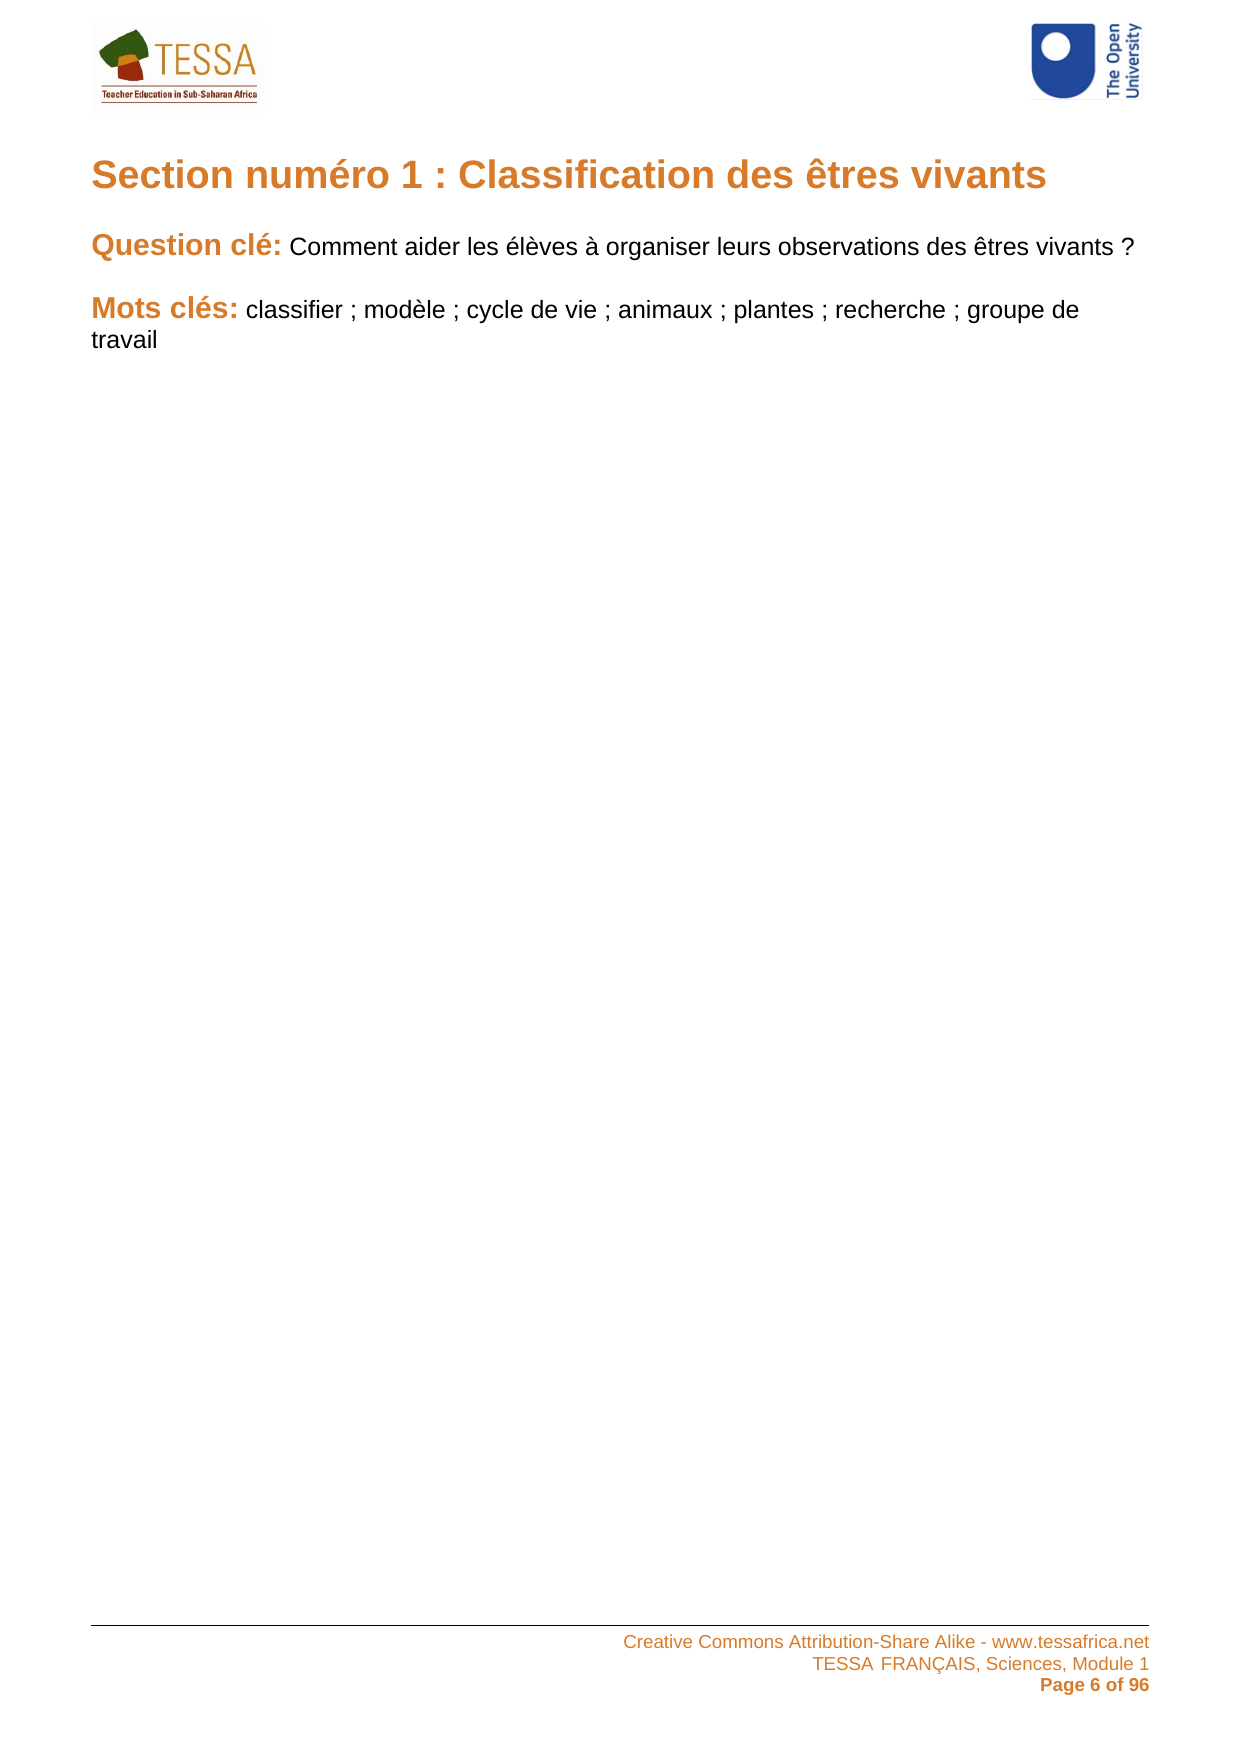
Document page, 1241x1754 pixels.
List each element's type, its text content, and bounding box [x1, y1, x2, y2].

subtitle Section numéro 1 : Classification des êtres vivants [91, 152, 1149, 197]
text Mots clés: classifier ; modèle ; cycle de vie ; animaux ; plantes ; recherche ; groupe de travail [91, 290, 1149, 354]
picture [91, 22, 266, 114]
picture [1031, 22, 1144, 101]
text Question clé: Comment aider les élèves à organiser leurs observations des êtres vivants ? [91, 226, 1149, 261]
